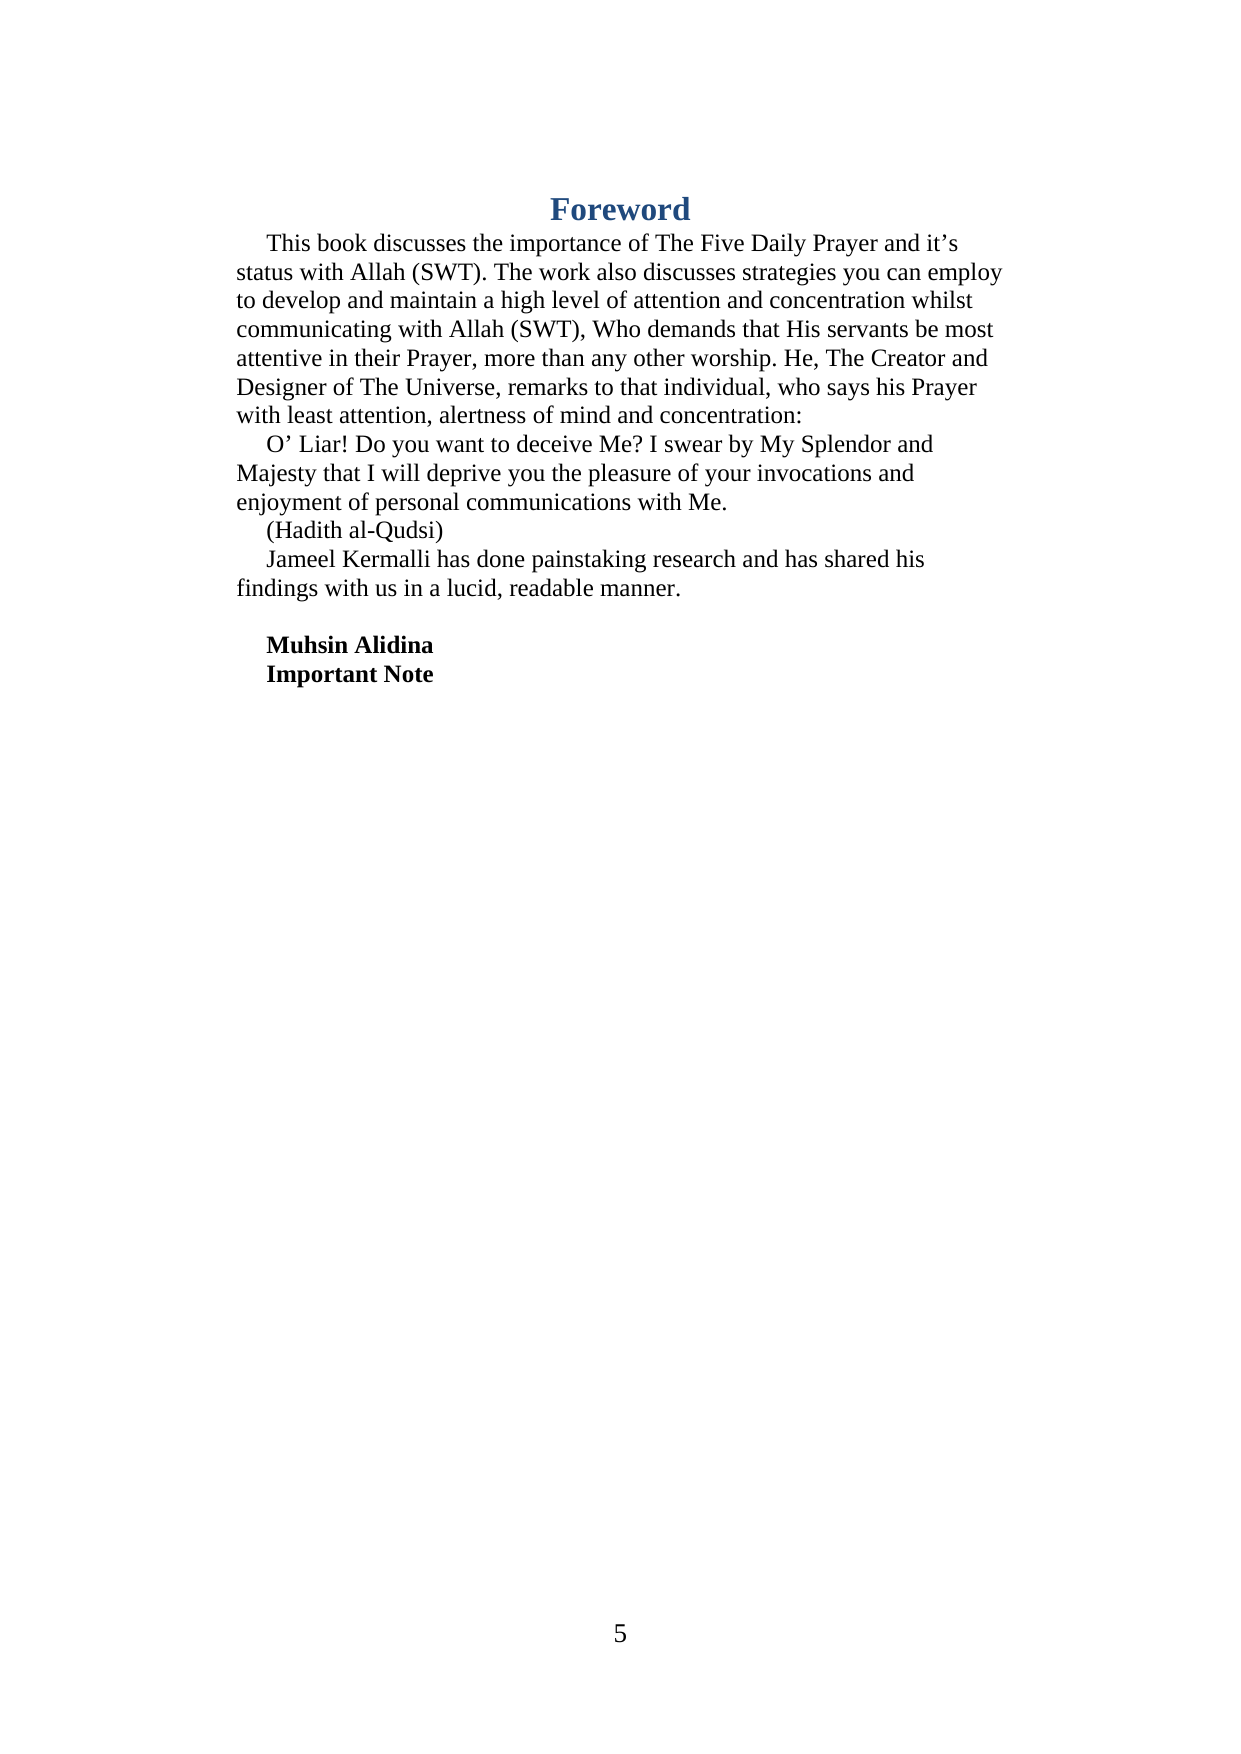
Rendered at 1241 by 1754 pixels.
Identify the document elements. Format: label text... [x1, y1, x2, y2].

text Muhsin Alidina [236, 631, 1004, 659]
text This book discusses the importance of The Five Daily Prayer and it’s status with Allah (SWT). The work also discusses strategies you can employ to develop and maintain a high level of attention and concentration whilst communicating with Allah (SWT), Who demands that His servants be most attentive in their Prayer, more than any other worship. He, The Creator and Designer of The Universe, remarks to that individual, who says his Prayer with least attention, alertness of mind and concentration: [236, 228, 1004, 429]
text Jameel Kermalli has done painstaking research and has shared his findings with us in a lucid, readable manner. [236, 544, 1004, 602]
text Important Note [236, 659, 1004, 688]
subtitle Foreword [236, 190, 1004, 228]
text O’ Liar! Do you want to deceive Me? I swear by My Splendor and Majesty that I will deprive you the pleasure of your invocations and enjoyment of personal communications with Me. [236, 429, 1004, 516]
text (Hadith al-Qudsi) [236, 516, 1004, 544]
